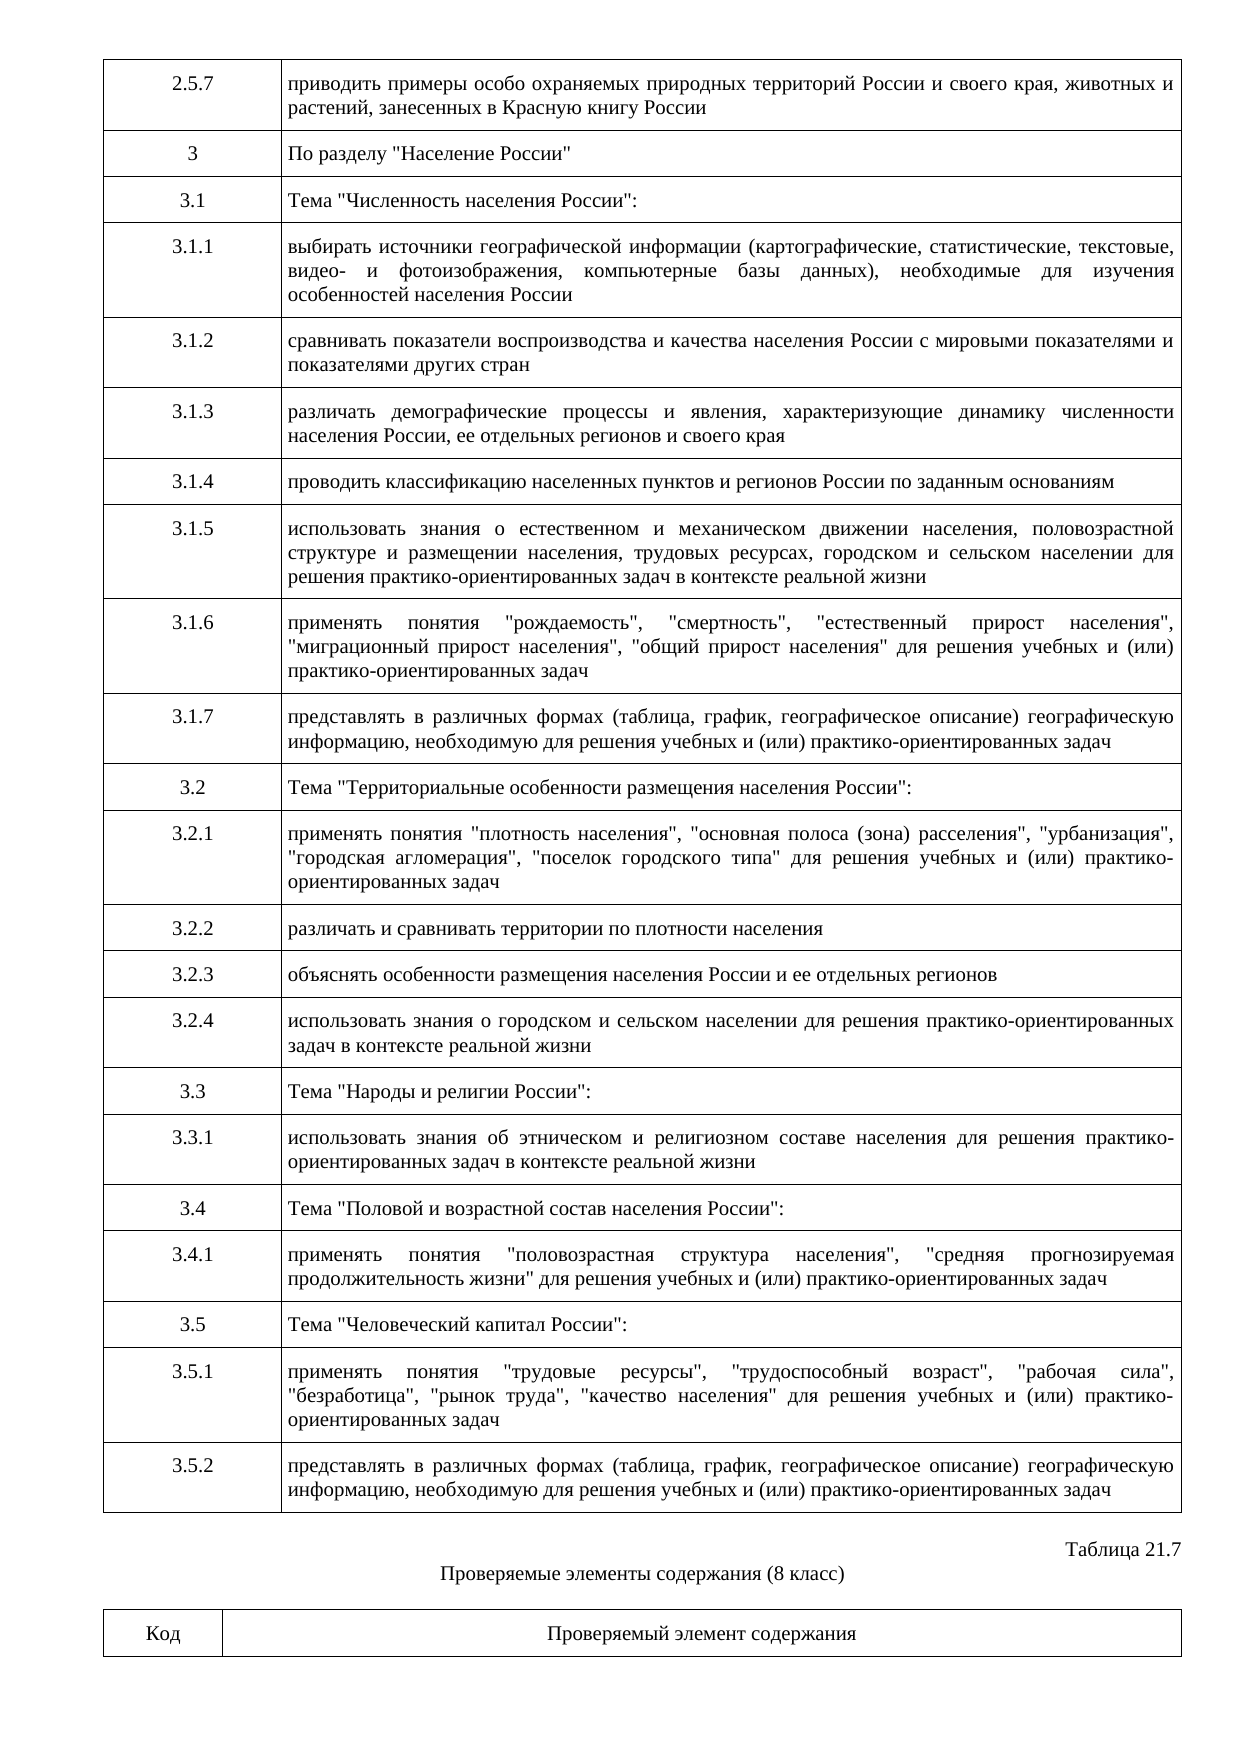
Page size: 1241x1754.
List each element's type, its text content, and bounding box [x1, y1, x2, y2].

table_cell 3.1.2 [104, 318, 281, 387]
table_cell применять понятия "рождаемость", "смертность", "естественный прирост населения", "миграционный прирост населения", "общий прирост населения" для решения учебных и (или) практико-ориентированных задач [282, 599, 1181, 693]
table_cell 3.1.7 [104, 694, 281, 763]
table_cell использовать знания о естественном и механическом движении населения, половозрастной структуре и размещении населения, трудовых ресурсах, городском и сельском населении для решения практико-ориентированных задач в контексте реальной жизни [282, 505, 1181, 598]
table_cell Тема "Половой и возрастной состав населения России": [282, 1185, 1181, 1230]
table_cell 3.1.5 [104, 505, 281, 598]
table_cell 3.2.2 [104, 905, 281, 950]
table_cell использовать знания о городском и сельском населении для решения практико-ориентированных задач в контексте реальной жизни [282, 998, 1181, 1067]
table_cell сравнивать показатели воспроизводства и качества населения России с мировыми показателями и показателями других стран [282, 318, 1181, 387]
table_cell 3.1 [104, 177, 281, 222]
table_cell применять понятия "плотность населения", "основная полоса (зона) расселения", "урбанизация", "городская агломерация", "поселок городского типа" для решения учебных и (или) практико-ориентированных задач [282, 811, 1181, 904]
table_header Проверяемый элемент содержания [223, 1610, 1181, 1656]
table_cell По разделу "Население России" [282, 131, 1181, 176]
table_cell применять понятия "половозрастная структура населения", "средняя прогнозируемая продолжительность жизни" для решения учебных и (или) практико-ориентированных задач [282, 1231, 1181, 1301]
table_cell 3.3 [104, 1068, 281, 1113]
table_cell Тема "Территориальные особенности размещения населения России": [282, 764, 1181, 809]
table_cell представлять в различных формах (таблица, график, географическое описание) географическую информацию, необходимую для решения учебных и (или) практико-ориентированных задач [282, 1443, 1181, 1512]
table_cell Тема "Численность населения России": [282, 177, 1181, 222]
table_cell 3.2.4 [104, 998, 281, 1067]
table_cell 3.2.1 [104, 811, 281, 904]
table_header Код [104, 1610, 222, 1656]
text Таблица 21.7 [103, 1537, 1181, 1561]
table_cell 3.3.1 [104, 1115, 281, 1184]
table_cell 3.1.3 [104, 388, 281, 457]
table_cell 3.5.1 [104, 1348, 281, 1442]
table_cell использовать знания об этническом и религиозном составе населения для решения практико-ориентированных задач в контексте реальной жизни [282, 1115, 1181, 1184]
table_cell 3.4.1 [104, 1231, 281, 1301]
table_cell представлять в различных формах (таблица, график, географическое описание) географическую информацию, необходимую для решения учебных и (или) практико-ориентированных задач [282, 694, 1181, 763]
table_cell Тема "Человеческий капитал России": [282, 1302, 1181, 1347]
table_cell 3.5.2 [104, 1443, 281, 1512]
table_cell различать демографические процессы и явления, характеризующие динамику численности населения России, ее отдельных регионов и своего края [282, 388, 1181, 457]
text Проверяемые элементы содержания (8 класс) [103, 1561, 1181, 1585]
table_cell 3.2 [104, 764, 281, 809]
table_cell приводить примеры особо охраняемых природных территорий России и своего края, животных и растений, занесенных в Красную книгу России [282, 60, 1181, 129]
table_cell Тема "Народы и религии России": [282, 1068, 1181, 1113]
table_cell проводить классификацию населенных пунктов и регионов России по заданным основаниям [282, 459, 1181, 504]
table_cell объяснять особенности размещения населения России и ее отдельных регионов [282, 951, 1181, 997]
table_cell применять понятия "трудовые ресурсы", "трудоспособный возраст", "рабочая сила", "безработица", "рынок труда", "качество населения" для решения учебных и (или) практико-ориентированных задач [282, 1348, 1181, 1442]
table_cell 3.1.1 [104, 223, 281, 317]
table_cell 3.5 [104, 1302, 281, 1347]
table_cell 2.5.7 [104, 60, 281, 129]
table_cell 3.1.6 [104, 599, 281, 693]
table_cell различать и сравнивать территории по плотности населения [282, 905, 1181, 950]
table_cell выбирать источники географической информации (картографические, статистические, текстовые, видео- и фотоизображения, компьютерные базы данных), необходимые для изучения особенностей населения России [282, 223, 1181, 317]
table_cell 3.4 [104, 1185, 281, 1230]
table_cell 3.1.4 [104, 459, 281, 504]
table_cell 3 [104, 131, 281, 176]
table_cell 3.2.3 [104, 951, 281, 997]
